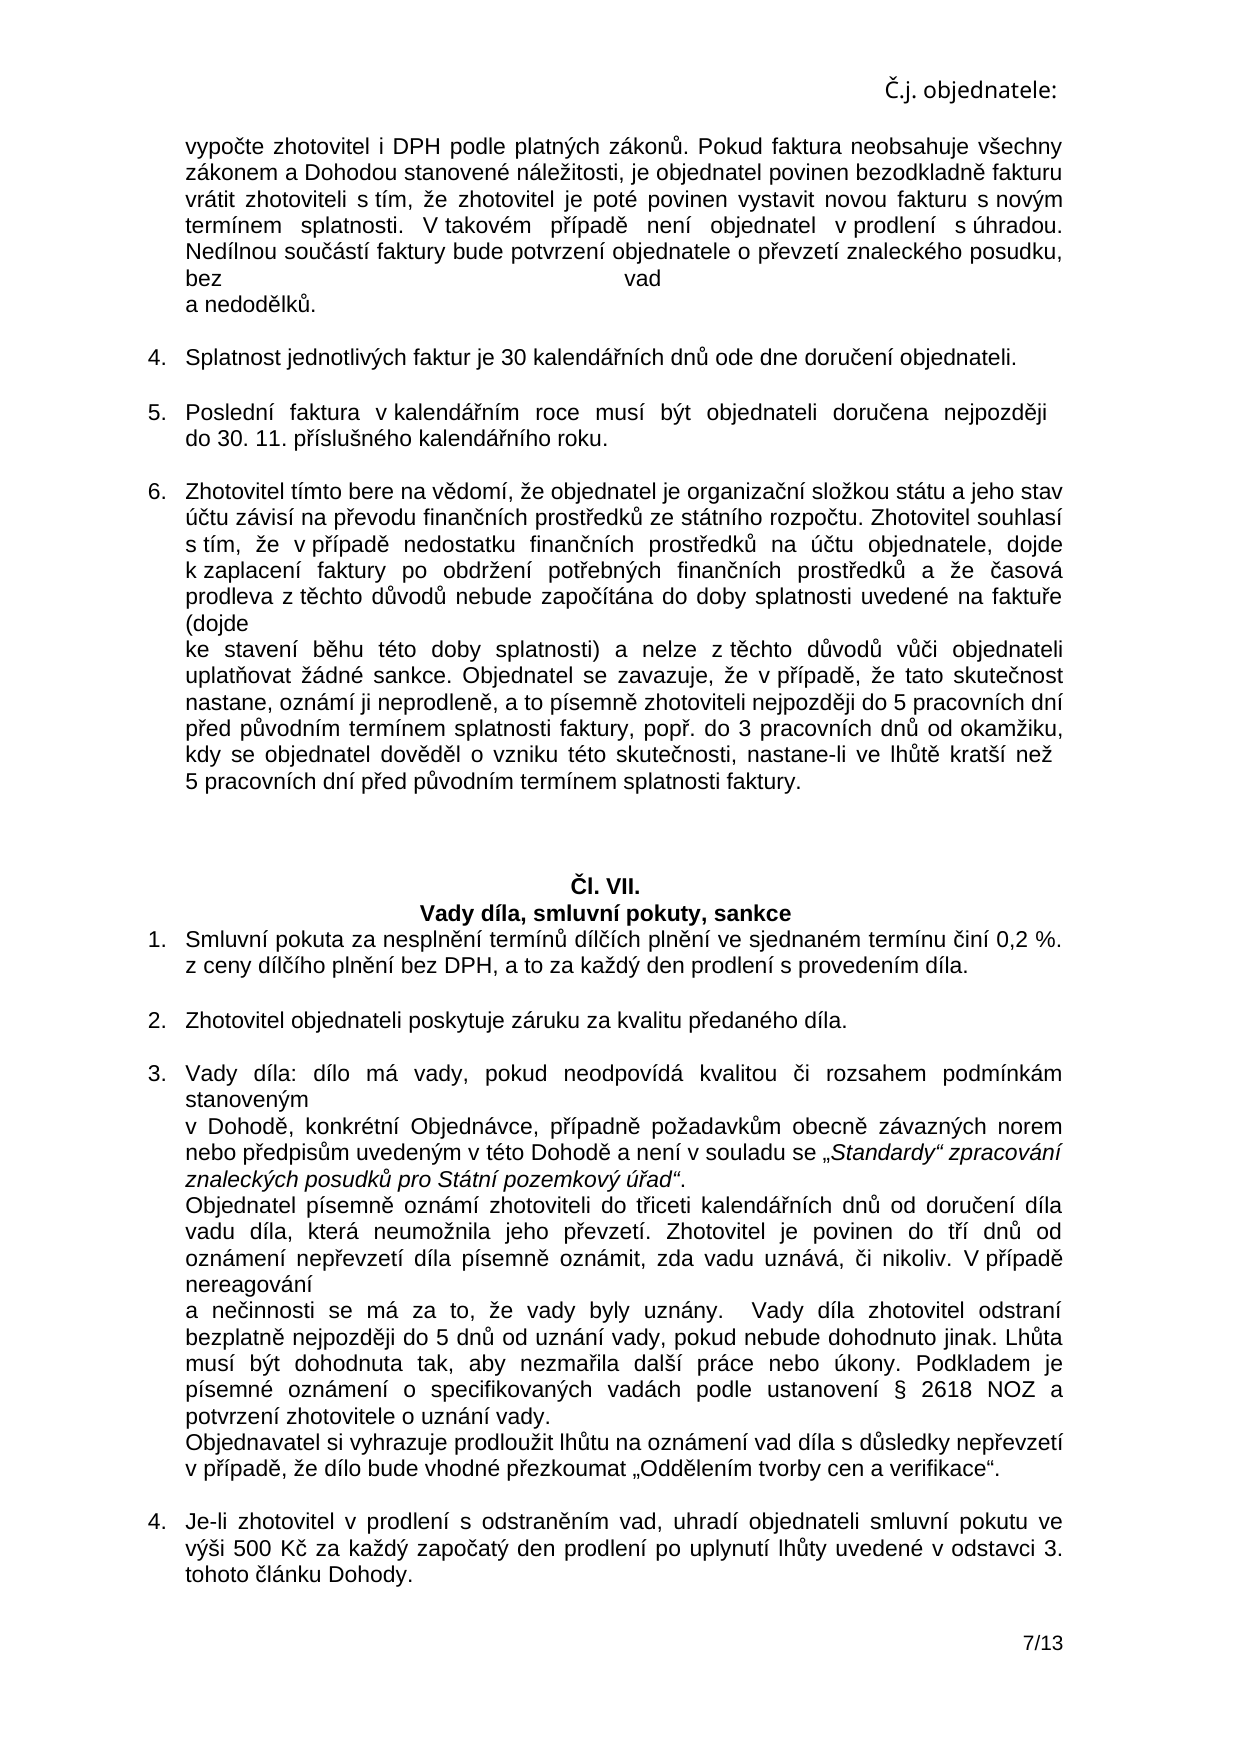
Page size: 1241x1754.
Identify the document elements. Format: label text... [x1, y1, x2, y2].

subtitle Smluvní pokuta za nesplnění termínů dílčích plnění ve sjednaném termínu činí 0,2 %. z ceny dílčího plnění bez DPH, a to za každý den prodlení s provedením díla. [148, 926, 1063, 979]
text Objednatel písemně oznámí zhotoviteli do třiceti kalendářních dnů od doručení díla vadu díla, která neumožnila jeho převzetí. Zhotovitel je povinen do tří dnů od oznámení nepřevzetí díla písemně oznámit, zda vadu uznává, či nikoliv. V případě nereagování a nečinnosti se má za to, že vady byly uznány. Vady díla zhotovitel odstraní bezplatně nejpozději do 5 dnů od uznání vady, pokud nebude dohodnuto jinak. Lhůta musí být dohodnuta tak, aby nezmařila další práce nebo úkony. Podkladem je písemné oznámení o specifikovaných vadách podle ustanovení § 2618 NOZ a potvrzení zhotovitele o uznání vady. [185, 1192, 1063, 1429]
list Splatnost jednotlivých faktur je 30 kalendářních dnů ode dne doručení objednateli. [148, 344, 1063, 370]
list Zhotovitel tímto bere na vědomí, že objednatel je organizační složkou státu a jeho stav účtu závisí na převodu finančních prostředků ze státního rozpočtu. Zhotovitel souhlasí s tím, že v případě nedostatku finančních prostředků na účtu objednatele, dojde k zaplacení faktury po obdržení potřebných finančních prostředků a že časová prodleva z těchto důvodů nebude započítána do doby splatnosti uvedené na faktuře (dojde ke stavení běhu této doby splatnosti) a nelze z těchto důvodů vůči objednateli uplatňovat žádné sankce. Objednatel se zavazuje, že v případě, že tato skutečnost nastane, oznámí ji neprodleně, a to písemně zhotoviteli nejpozději do 5 pracovních dní před původním termínem splatnosti faktury, popř. do 3 pracovních dnů od okamžiku, kdy se objednatel dověděl o vzniku této skutečnosti, nastane-li ve lhůtě kratší než 5 pracovních dní před původním termínem splatnosti faktury. [148, 478, 1063, 794]
list Poslední faktura v kalendářním roce musí být objednateli doručena nejpozději do 30. 11. příslušného kalendářního roku. [148, 399, 1063, 452]
subtitle Vady díla, smluvní pokuty, sankce [148, 899, 1063, 926]
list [148, 133, 1063, 317]
list Vady díla: dílo má vady, pokud neodpovídá kvalitou či rozsahem podmínkám stanoveným v Dohodě, konkrétní Objednávce, případně požadavkům obecně závazných norem nebo předpisům uvedeným v této Dohodě a není v souladu se „Standardy“ zpracování znaleckých posudků pro Státní pozemkový úřad“. [148, 1060, 1063, 1192]
list Je-li zhotovitel v prodlení s odstraněním vad, uhradí objednateli smluvní pokutu ve výši 500 Kč za každý započatý den prodlení po uplynutí lhůty uvedené v odstavci 3. tohoto článku Dohody. [148, 1508, 1063, 1587]
text Čl. VII. [148, 873, 1063, 899]
text Objednavatel si vyhrazuje prodloužit lhůtu na oznámení vad díla s důsledky nepřevzetí v případě, že dílo bude vhodné přezkoumat „Oddělením tvorby cen a verifikace“. [185, 1429, 1063, 1482]
list Zhotovitel objednateli poskytuje záruku za kvalitu předaného díla. [148, 1007, 1063, 1034]
